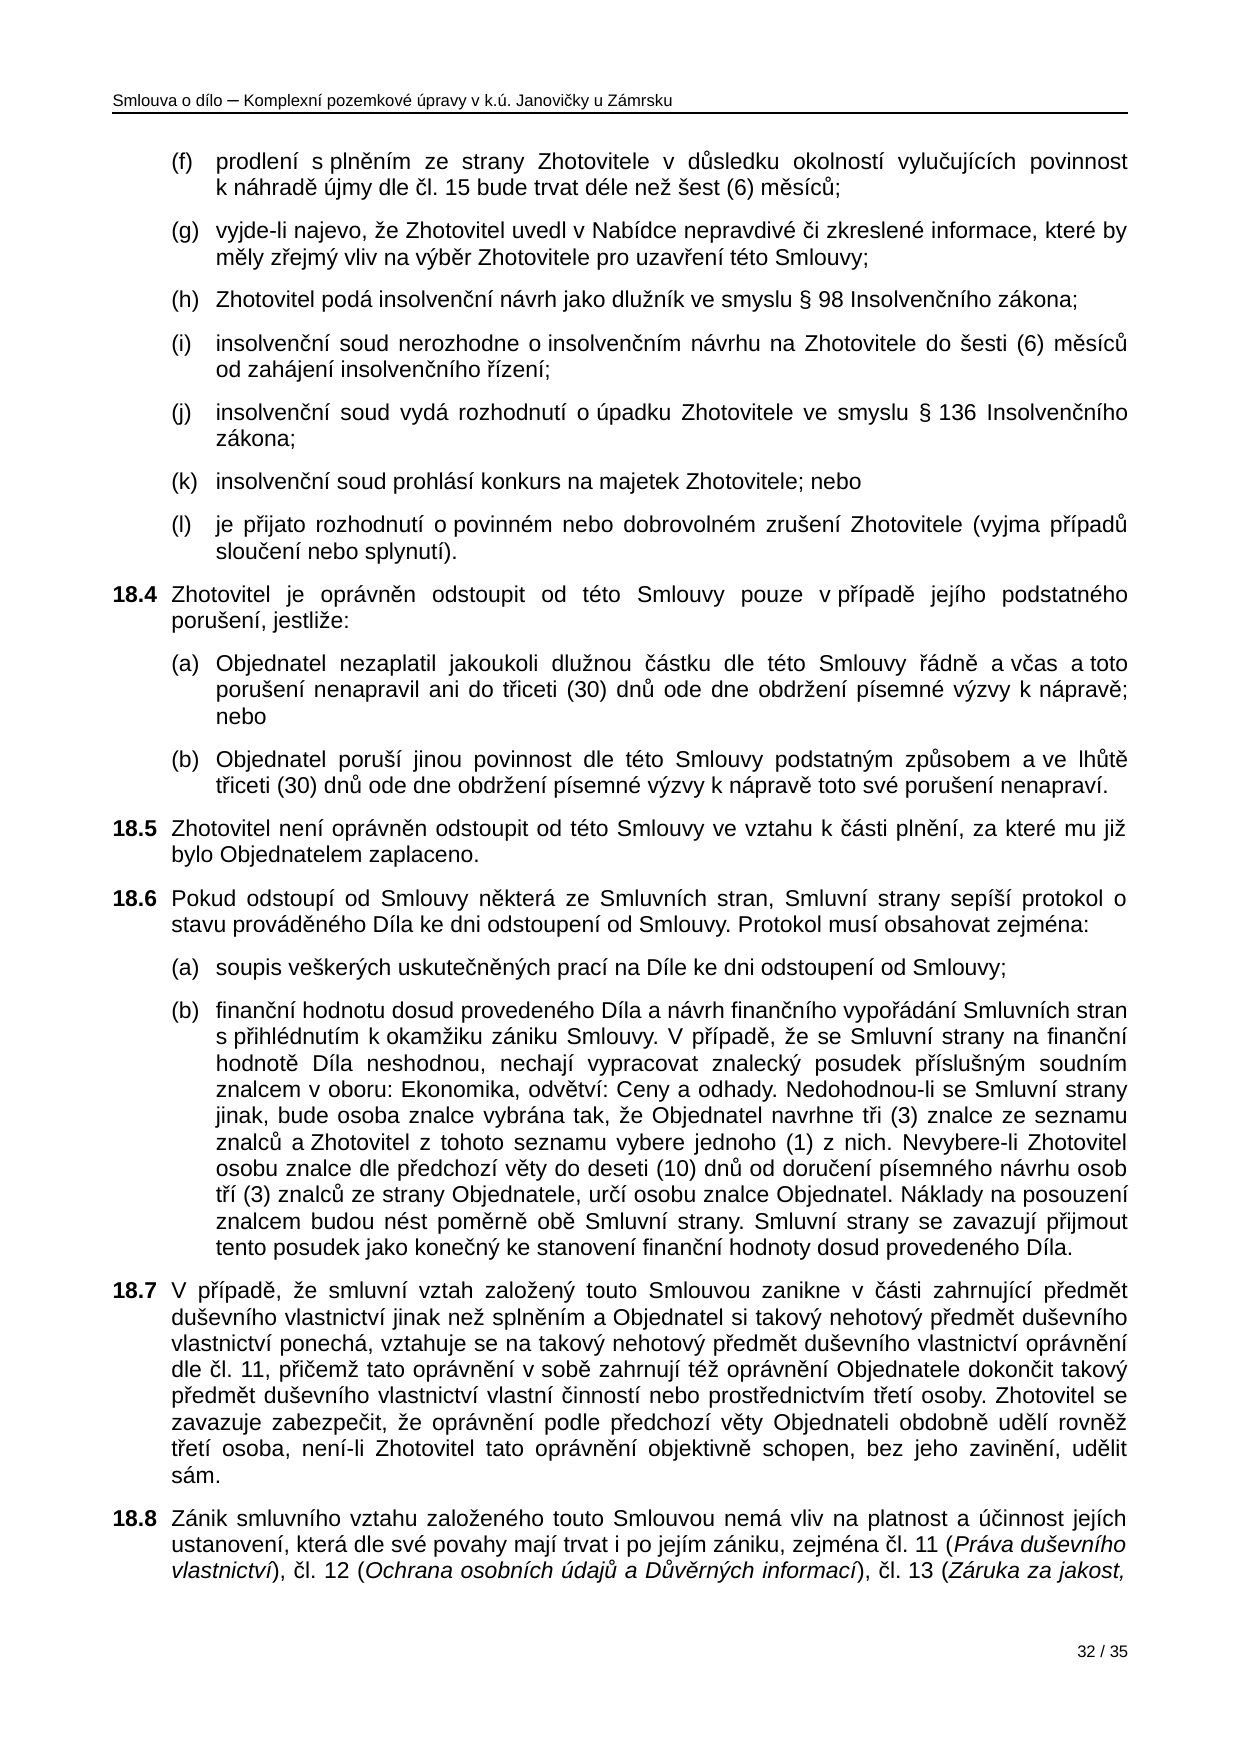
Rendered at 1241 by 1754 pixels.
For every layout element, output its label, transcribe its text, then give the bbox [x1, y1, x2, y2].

text insolvenční soud nerozhodne o insolvenčním návrhu na Zhotovitele do šesti (6) měsíců od zahájení insolvenčního řízení; [171, 329, 1128, 382]
text je přijato rozhodnutí o povinném nebo dobrovolném zrušení Zhotovitele (vyjma případů sloučení nebo splynutí). [171, 511, 1128, 564]
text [112, 1504, 1128, 1584]
text Zhotovitel není oprávněn odstoupit od této Smlouvy ve vztahu k části plnění, za které mu již bylo Objednatelem zaplaceno. [112, 815, 1128, 868]
text prodlení s plněním ze strany Zhotovitele v důsledku okolností vylučujících povinnost k náhradě újmy dle čl. 15 bude trvat déle než šest (6) měsíců; [171, 148, 1128, 200]
list soupis veškerých uskutečněných prací na Díle ke dni odstoupení od Smlouvy; [171, 954, 1128, 980]
list finanční hodnotu dosud provedeného Díla a návrh finančního vypořádání Smluvních stran s přihlédnutím k okamžiku zániku Smlouvy. V případě, že se Smluvní strany na finanční hodnotě Díla neshodnou, nechají vypracovat znalecký posudek příslušným soudním znalcem v oboru: Ekonomika, odvětví: Ceny a odhady. Nedohodnou-li se Smluvní strany jinak, bude osoba znalce vybrána tak, že Objednatel navrhne tři (3) znalce ze seznamu znalců a Zhotovitel z tohoto seznamu vybere jednoho (1) z nich. Nevybere-li Zhotovitel osobu znalce dle předchozí věty do deseti (10) dnů od doručení písemného návrhu osob tří (3) znalců ze strany Objednatele, určí osobu znalce Objednatel. Náklady na posouzení znalcem budou nést poměrně obě Smluvní strany. Smluvní strany se zavazují přijmout tento posudek jako konečný ke stanovení finanční hodnoty dosud provedeného Díla. [171, 997, 1128, 1260]
text Pokud odstoupí od Smlouvy některá ze Smluvních stran, Smluvní strany sepíší protokol o stavu prováděného Díla ke dni odstoupení od Smlouvy. Protokol musí obsahovat zejména: [112, 884, 1128, 937]
text V případě, že smluvní vztah založený touto Smlouvou zanikne v části zahrnující předmět duševního vlastnictví jinak než splněním a Objednatel si takový nehotový předmět duševního vlastnictví ponechá, vztahuje se na takový nehotový předmět duševního vlastnictví oprávnění dle čl. 11, přičemž tato oprávnění v sobě zahrnují též oprávnění Objednatele dokončit takový předmět duševního vlastnictví vlastní činností nebo prostřednictvím třetí osoby. Zhotovitel se zavazuje zabezpečit, že oprávnění podle předchozí věty Objednateli obdobně udělí rovněž třetí osoba, není-li Zhotovitel tato oprávnění objektivně schopen, bez jeho zavinění, udělit sám. [112, 1277, 1128, 1488]
list Objednatel nezaplatil jakoukoli dlužnou částku dle této Smlouvy řádně a včas a toto porušení nenapravil ani do třiceti (30) dnů ode dne obdržení písemné výzvy k nápravě; nebo [171, 650, 1128, 729]
text Zhotovitel je oprávněn odstoupit od této Smlouvy pouze v případě jejího podstatného porušení, jestliže: [112, 581, 1128, 633]
text insolvenční soud vydá rozhodnutí o úpadku Zhotovitele ve smyslu § 136 Insolvenčního zákona; [171, 399, 1128, 452]
text insolvenční soud prohlásí konkurs na majetek Zhotovitele; nebo [171, 468, 1128, 494]
text vyjde-li najevo, že Zhotovitel uvedl v Nabídce nepravdivé či zkreslené informace, které by měly zřejmý vliv na výběr Zhotovitele pro uzavření této Smlouvy; [171, 217, 1128, 270]
text Objednatel poruší jinou povinnost dle této Smlouvy podstatným způsobem a ve lhůtě třiceti (30) dnů ode dne obdržení písemné výzvy k nápravě toto své porušení nenapraví. [171, 746, 1128, 798]
text Zhotovitel podá insolvenční návrh jako dlužník ve smyslu § 98 Insolvenčního zákona; [171, 286, 1128, 313]
